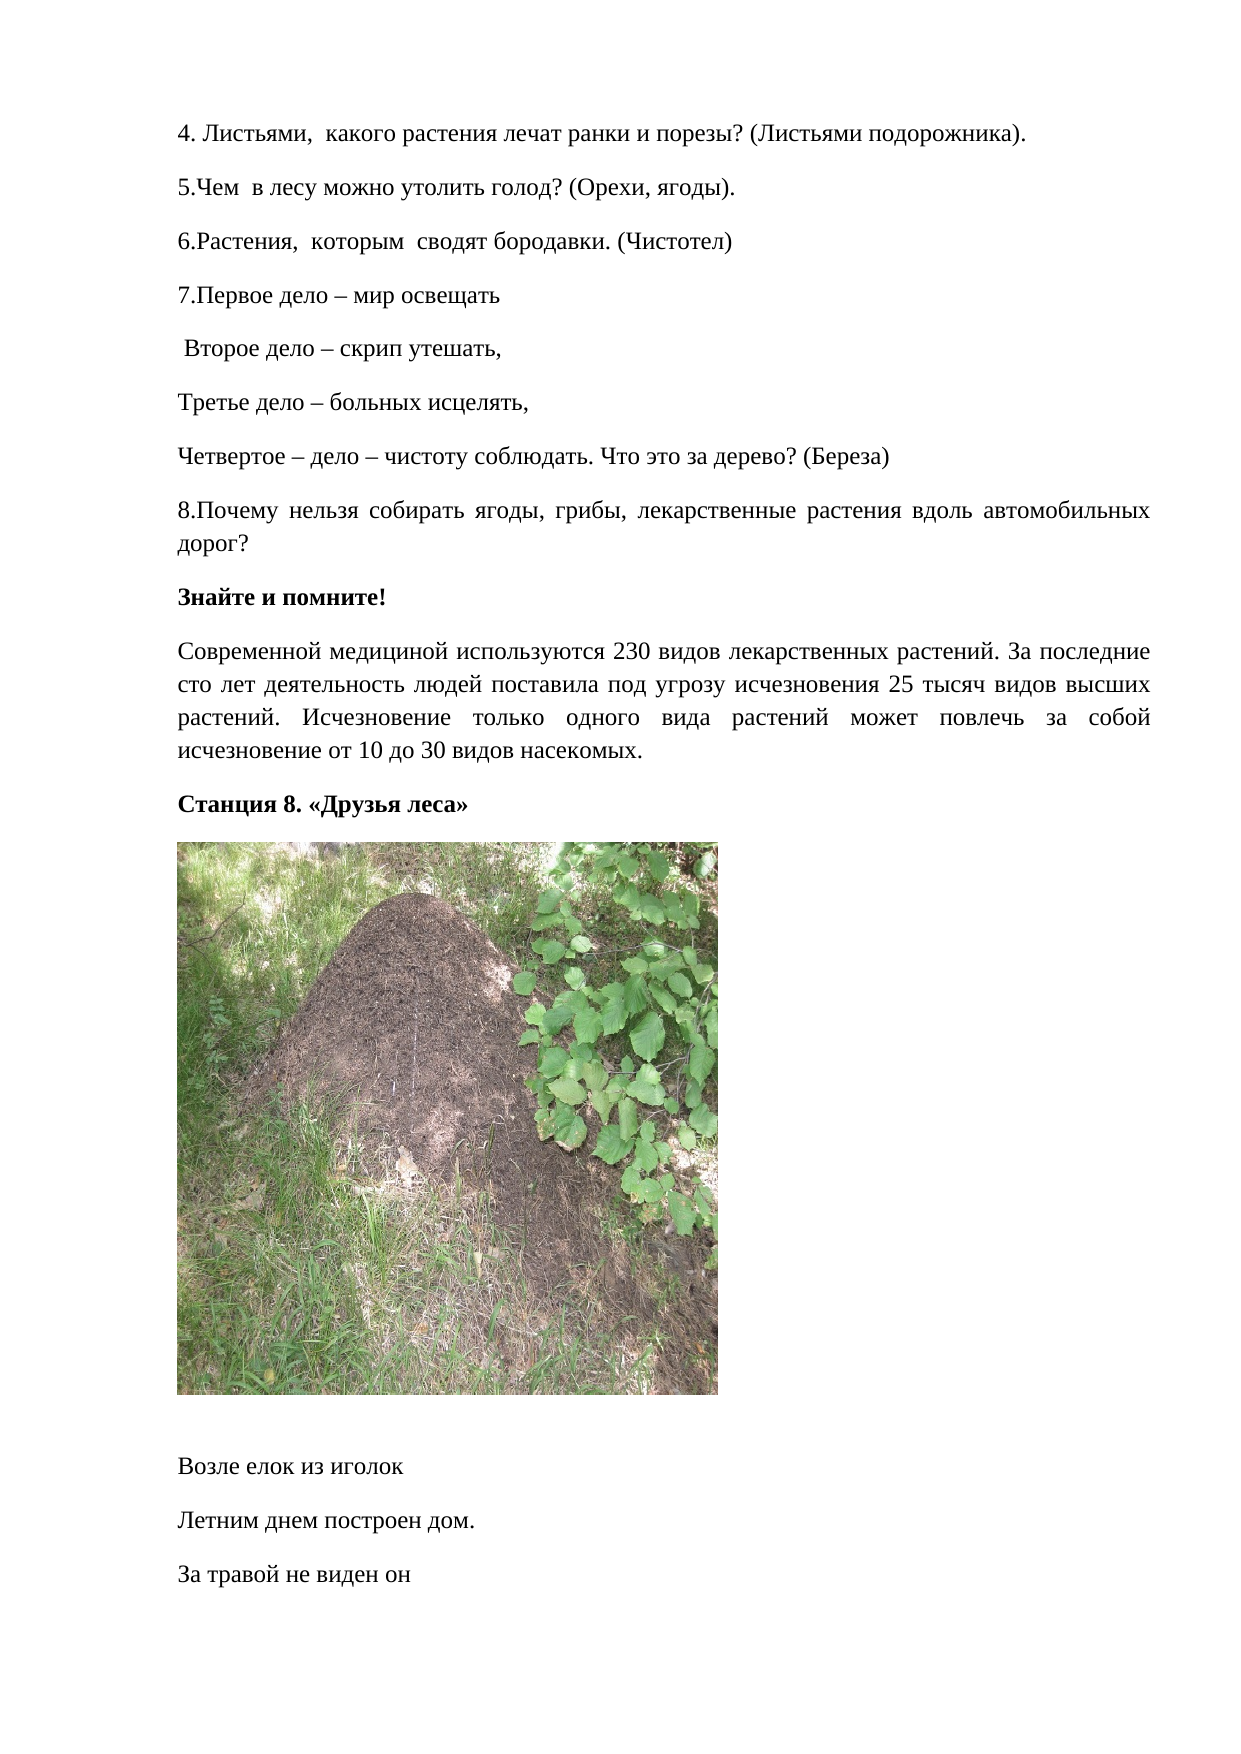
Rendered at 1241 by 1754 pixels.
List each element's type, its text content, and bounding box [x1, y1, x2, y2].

text Второе дело – скрип утешать, [177, 333, 1152, 362]
text Летним днем построен дом. [177, 1505, 1152, 1534]
text 5.Чем в лесу можно утолить голод? (Орехи, ягоды). [177, 172, 1152, 201]
text Станция 8. «Друзья леса» [177, 789, 1152, 817]
text Современной медициной используются 230 видов лекарственных растений. За последние сто лет деятельность людей поставила под угрозу исчезновения 25 тысяч видов высших растений. Исчезновение только одного вида растений может повлечь за собой исчезновение от 10 до 30 видов насекомых. [177, 636, 1152, 764]
text 7.Первое дело – мир освещать [177, 280, 1152, 308]
text 6.Растения, которым сводят бородавки. (Чистотел) [177, 226, 1152, 254]
text Возле елок из иголок [177, 1451, 1152, 1480]
picture [177, 842, 718, 1395]
text Четвертое – дело – чистоту соблюдать. Что это за дерево? (Береза) [177, 441, 1152, 470]
text За травой не виден он [177, 1559, 1152, 1588]
text 4. Листьями, какого растения лечат ранки и порезы? (Листьями подорожника). [177, 118, 1152, 147]
text Знайте и помните! [177, 582, 1152, 611]
text Третье дело – больных исцелять, [177, 387, 1152, 416]
text 8.Почему нельзя собирать ягоды, грибы, лекарственные растения вдоль автомобильных дорог? [177, 495, 1152, 557]
